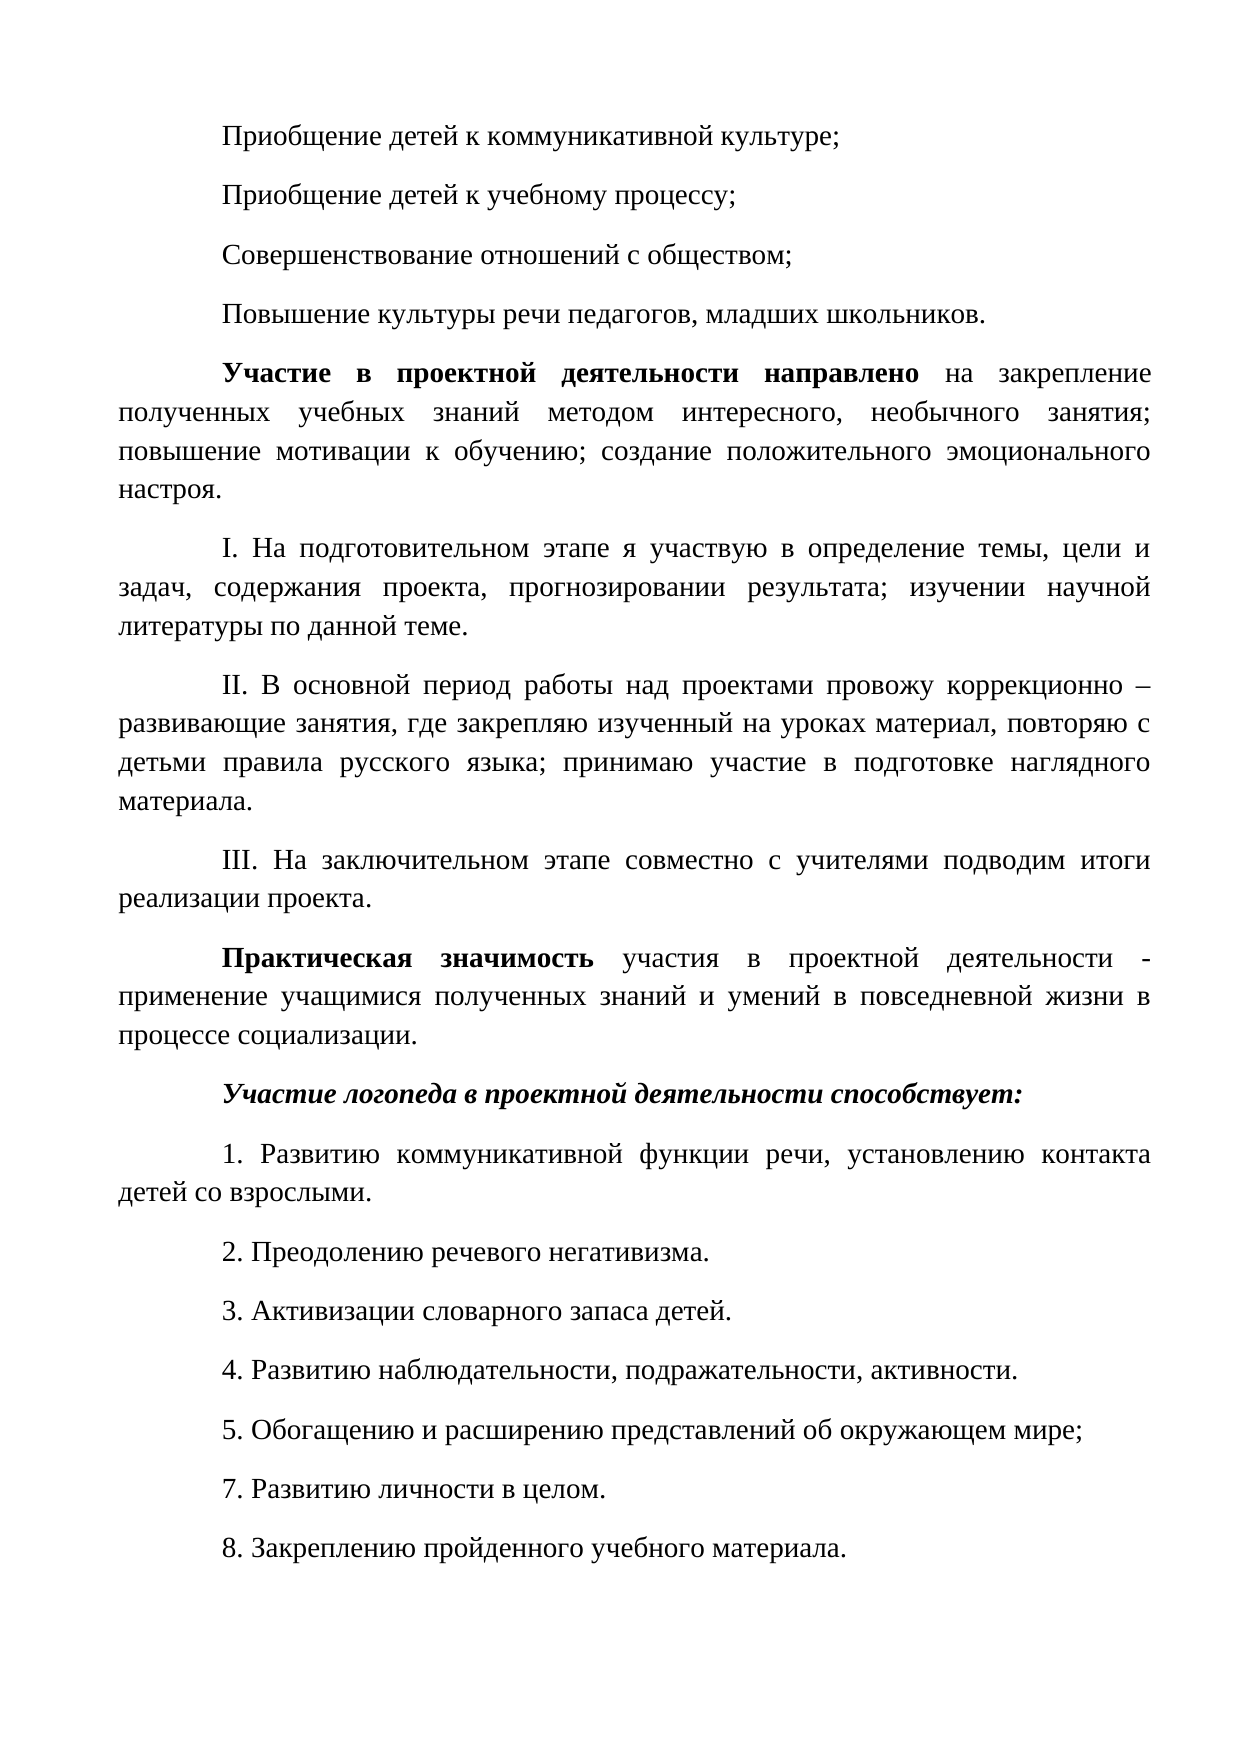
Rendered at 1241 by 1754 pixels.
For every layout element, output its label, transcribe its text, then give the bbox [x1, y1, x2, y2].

text Практическая значимость участия в проектной деятельности - применение учащимися полученных знаний и умений в повседневной жизни в процессе социализации. [118, 940, 1152, 1051]
text Участие в проектной деятельности направлено на закрепление полученных учебных знаний методом интересного, необычного занятия; повышение мотивации к обучению; создание положительного эмоционального настроя. [118, 356, 1152, 505]
text 3. Активизации словарного запаса детей. [118, 1293, 1152, 1327]
text 7. Развитию личности в целом. [118, 1471, 1152, 1505]
text Приобщение детей к коммуникативной культуре; [118, 118, 1152, 152]
text I. На подготовительном этапе я участвую в определение темы, цели и задач, содержания проекта, прогнозировании результата; изучении научной литературы по данной теме. [118, 531, 1152, 641]
text 5. Обогащению и расширению представлений об окружающем мире; [118, 1412, 1152, 1445]
text Участие логопеда в проектной деятельности способствует: [118, 1076, 1152, 1110]
text Приобщение детей к учебному процессу; [118, 177, 1152, 211]
text 1. Развитию коммуникативной функции речи, установлению контакта детей со взрослыми. [118, 1136, 1152, 1208]
text Повышение культуры речи педагогов, младших школьников. [118, 296, 1152, 330]
text 2. Преодолению речевого негативизма. [118, 1234, 1152, 1267]
text II. В основной период работы над проектами провожу коррекционно – развивающие занятия, где закрепляю изученный на уроках материал, повторяю с детьми правила русского языка; принимаю участие в подготовке наглядного материала. [118, 667, 1152, 816]
text Совершенствование отношений с обществом; [118, 237, 1152, 270]
text 4. Развитию наблюдательности, подражательности, активности. [118, 1352, 1152, 1386]
text 8. Закреплению пройденного учебного материала. [118, 1531, 1152, 1564]
text III. На заключительном этапе совместно с учителями подводим итоги реализации проекта. [118, 842, 1152, 914]
